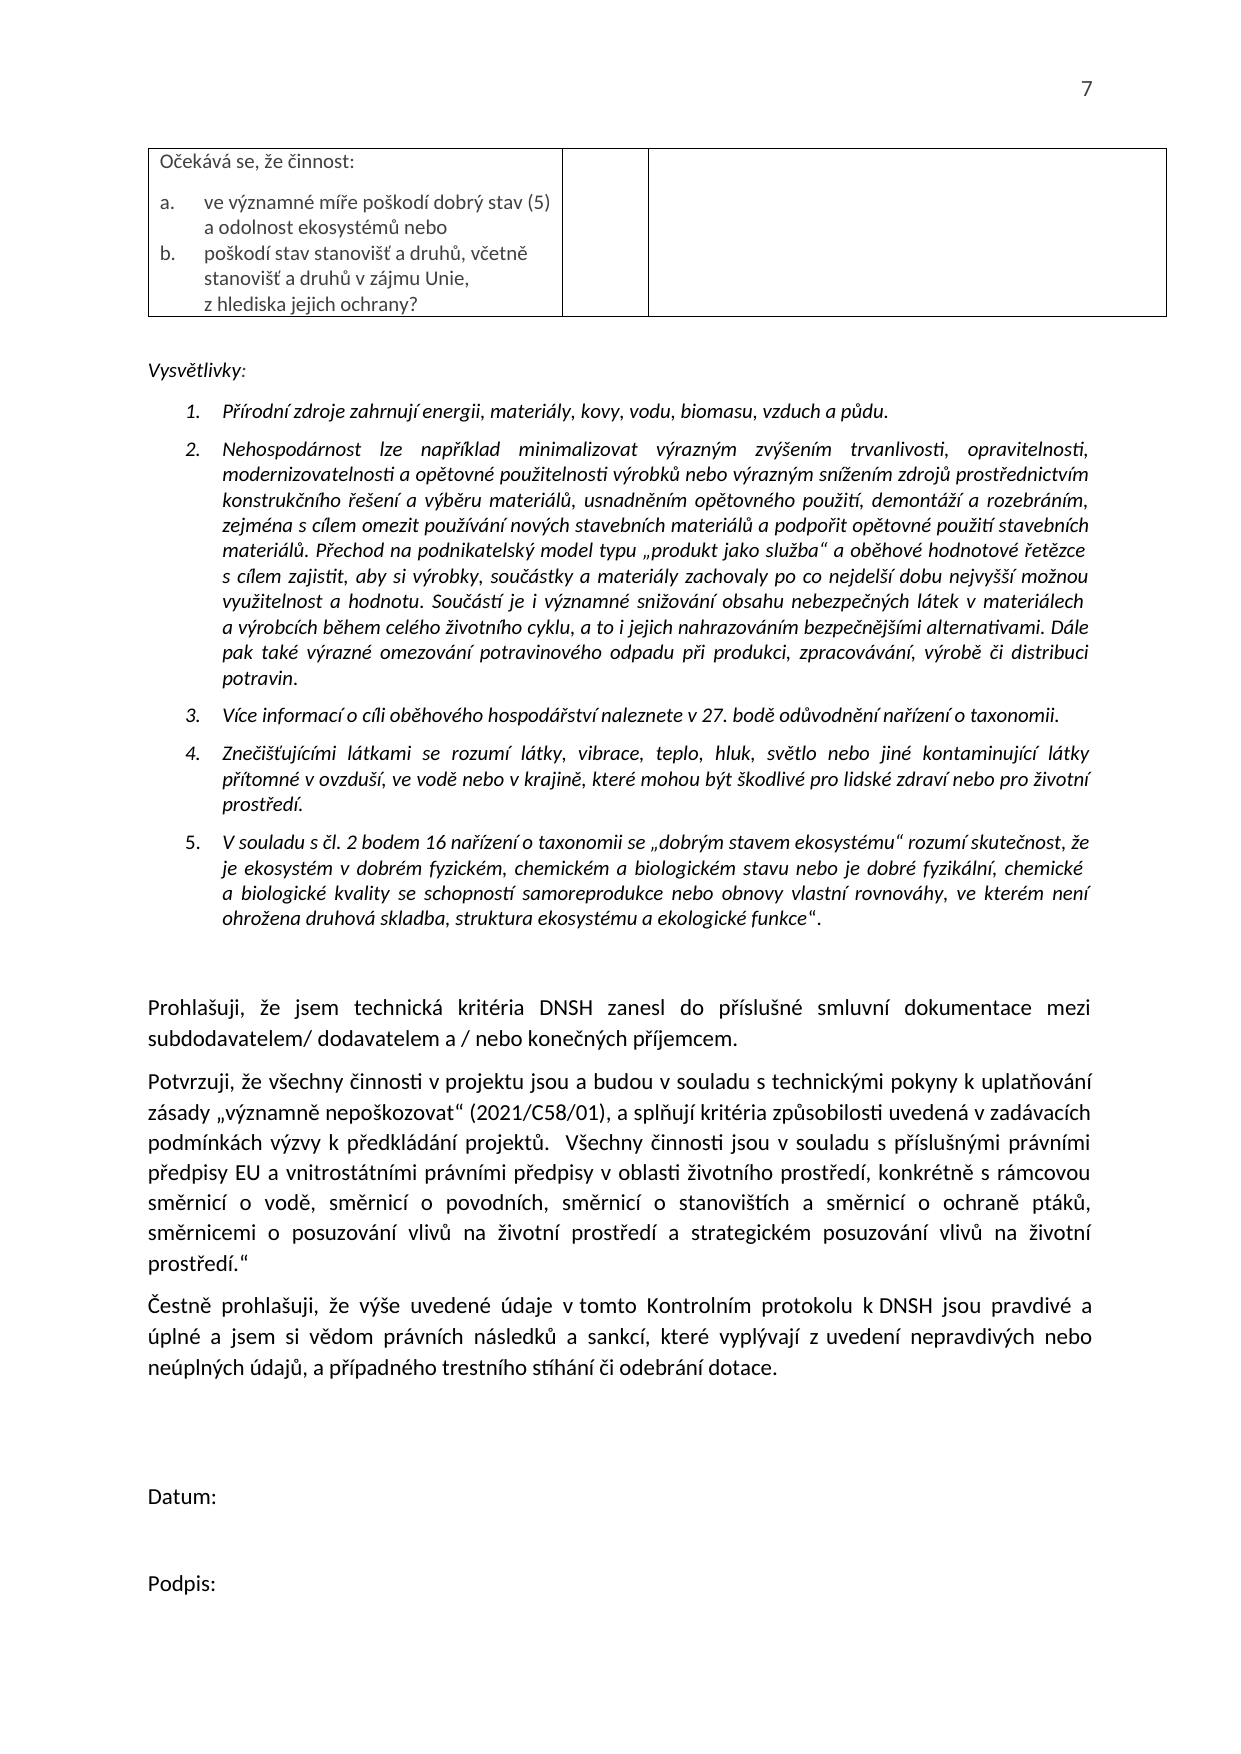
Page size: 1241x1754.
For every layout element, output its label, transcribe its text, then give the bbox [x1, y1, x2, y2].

list Znečišťujícími látkami se rozumí látky, vibrace, teplo, hluk, světlo nebo jiné kontaminující látky přítomné v ovzduší, ve vodě nebo v krajině, které mohou být škodlivé pro lidské zdraví nebo pro životní prostředí. [185, 741, 1092, 817]
text Datum: [148, 1482, 1092, 1511]
text Vysvětlivky: [148, 358, 1092, 383]
list V souladu s čl. 2 bodem 16 nařízení o taxonomii se „dobrým stavem ekosystému“ rozumí skutečnost, že je ekosystém v dobrém fyzickém, chemickém a biologickém stavu nebo je dobré fyzikální, chemické a biologické kvality se schopností samoreprodukce nebo obnovy vlastní rovnováhy, ve kterém není ohrožena druhová skladba, struktura ekosystému a ekologické funkce“. [185, 829, 1092, 931]
list Nehospodárnost lze například minimalizovat výrazným zvýšením trvanlivosti, opravitelnosti, modernizovatelnosti a opětovné použitelnosti výrobků nebo výrazným snížením zdrojů prostřednictvím konstrukčního řešení a výběru materiálů, usnadněním opětovného použití, demontáží a rozebráním, zejména s cílem omezit používání nových stavebních materiálů a podpořit opětovné použití stavebních materiálů. Přechod na podnikatelský model typu „produkt jako služba“ a oběhové hodnotové řetězce s cílem zajistit, aby si výrobky, součástky a materiály zachovaly po co nejdelší dobu nejvyšší možnou využitelnost a hodnotu. Součástí je i významné snižování obsahu nebezpečných látek v materiálech a výrobcích během celého životního cyklu, a to i jejich nahrazováním bezpečnějšími alternativami. Dále pak také výrazné omezování potravinového odpadu při produkci, zpracovávání, výrobě či distribuci potravin. [185, 436, 1092, 690]
list Více informací o cíli oběhového hospodářství naleznete v 27. bodě odůvodnění nařízení o taxonomii. [185, 703, 1092, 728]
text Prohlašuji, že jsem technická kritéria DNSH zanesl do příslušné smluvní dokumentace mezi subdodavatelem/ dodavatelem a / nebo konečných příjemcem. [148, 993, 1092, 1052]
table_cell [649, 149, 1166, 316]
text Čestně prohlašuji, že výše uvedené údaje v tomto Kontrolním protokolu k DNSH jsou pravdivé a úplné a jsem si vědom právních následků a sankcí, které vyplývají z uvedení nepravdivých nebo neúplných údajů, a případného trestního stíhání či odebrání dotace. [148, 1291, 1092, 1381]
table_cell ne [563, 149, 648, 316]
list Přírodní zdroje zahrnují energii, materiály, kovy, vodu, biomasu, vzduch a půdu. [185, 398, 1092, 423]
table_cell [149, 149, 562, 316]
text Podpis: [148, 1569, 1092, 1597]
text Potvrzuji, že všechny činnosti v projektu jsou a budou v souladu s technickými pokyny k uplatňování zásady „významně nepoškozovat“ (2021/C58/01), a splňují kritéria způsobilosti uvedená v zadávacích podmínkách výzvy k předkládání projektů. Všechny činnosti jsou v souladu s příslušnými právními předpisy EU a vnitrostátními právními předpisy v oblasti životního prostředí, konkrétně s rámcovou směrnicí o vodě, směrnicí o povodních, směrnicí o stanovištích a směrnicí o ochraně ptáků, směrnicemi o posuzování vlivů na životní prostředí a strategickém posuzování vlivů na životní prostředí.“ [148, 1067, 1092, 1277]
